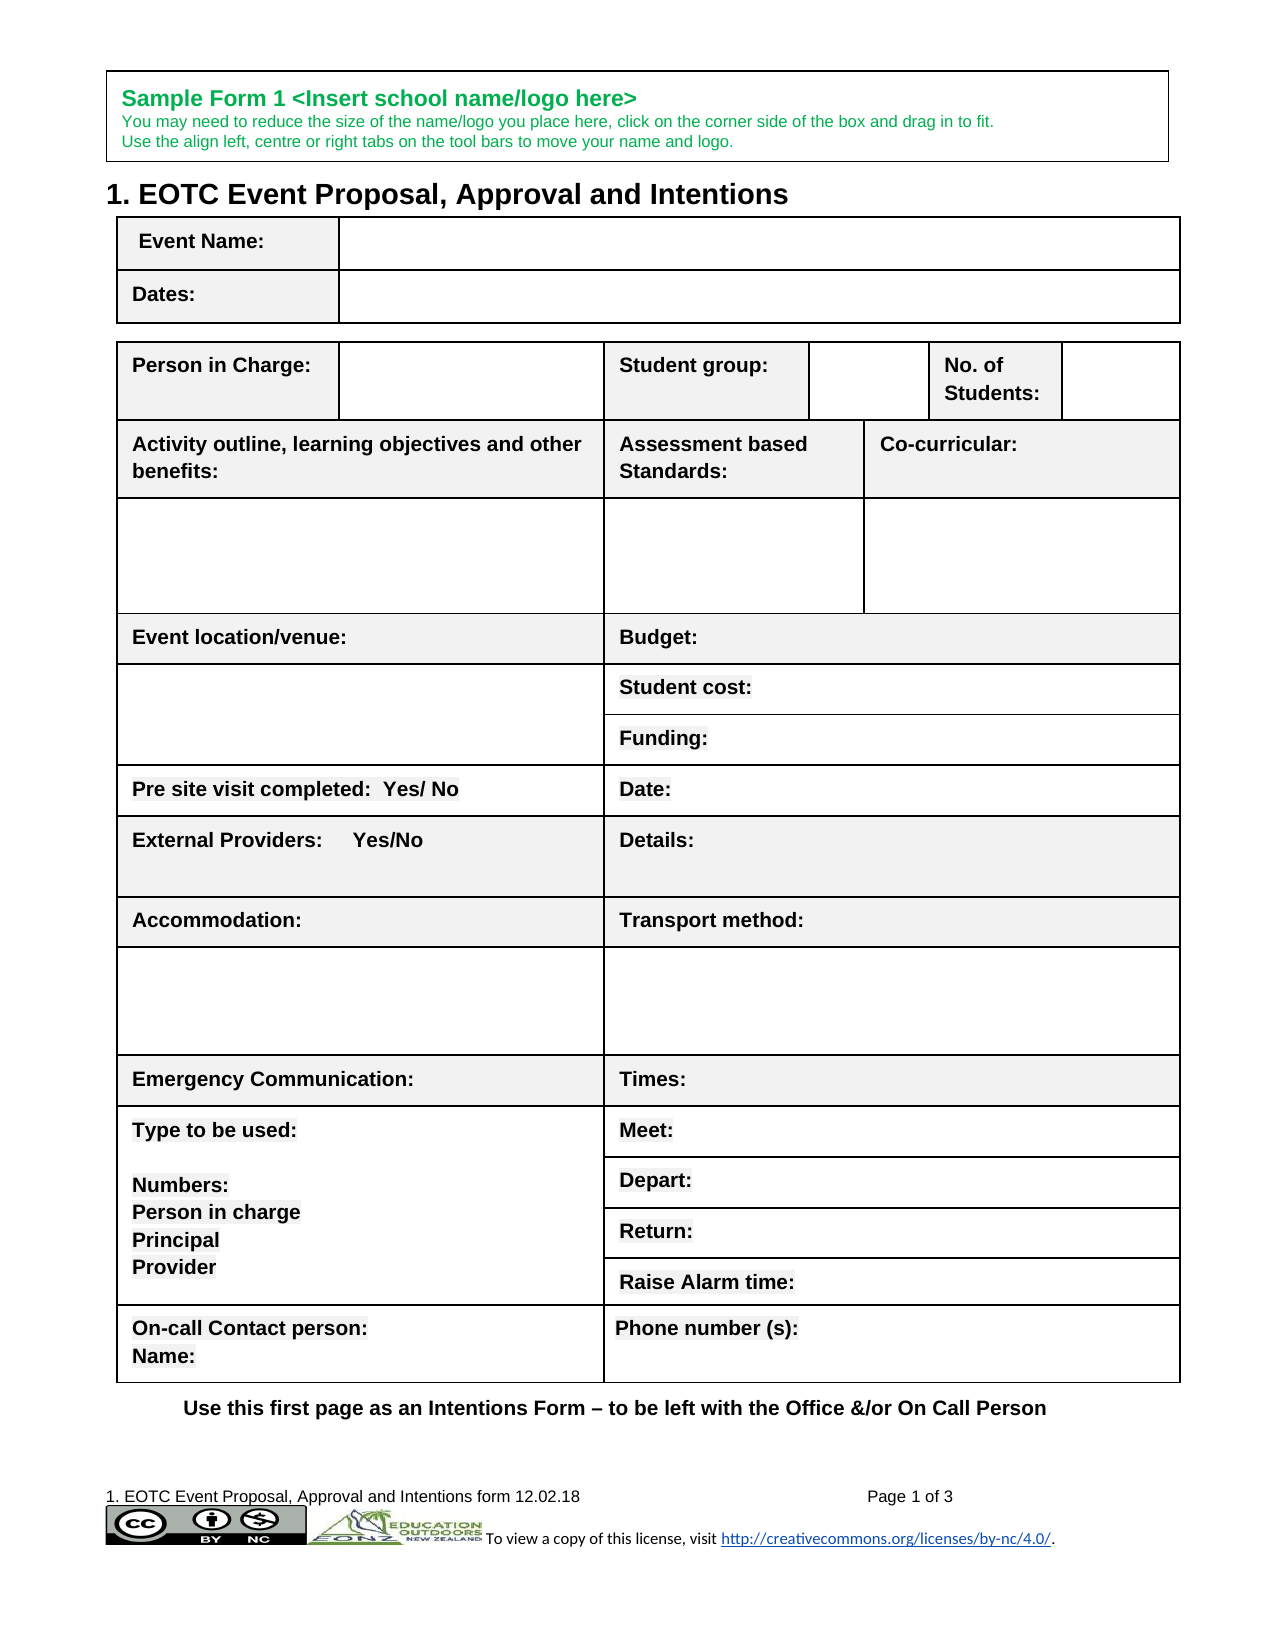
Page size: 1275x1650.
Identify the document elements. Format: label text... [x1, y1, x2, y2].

table_cell [118, 665, 603, 764]
picture [105, 1505, 482, 1545]
table_cell Meet: [605, 1107, 1179, 1156]
table_cell Details: [605, 817, 1179, 896]
table_cell Phone number (s): [605, 1306, 1179, 1382]
table_cell External Providers: Yes/No [118, 817, 603, 896]
text 1. EOTC Event Proposal, Approval and Intentions [106, 177, 1125, 211]
table_cell Pre site visit completed: Yes/ No [118, 766, 603, 815]
table_cell Funding: [605, 715, 1179, 764]
table_cell Raise Alarm time: [605, 1259, 1179, 1304]
table_cell Dates: [118, 271, 338, 322]
table_cell Emergency Communication: [118, 1056, 603, 1105]
table_cell Return: [605, 1209, 1179, 1257]
table_cell Depart: [605, 1158, 1179, 1207]
table_cell Budget: [605, 614, 1179, 663]
table_header [340, 343, 603, 419]
table_cell Student cost: [605, 665, 1179, 713]
table_cell [118, 948, 603, 1054]
table_header Student group: [605, 343, 808, 419]
table_header Event Name: [118, 218, 338, 269]
table_cell Times: [605, 1056, 1179, 1105]
table_cell Assessment based Standards: [605, 421, 863, 497]
table_cell Event location/venue: [118, 614, 603, 663]
table_cell Activity outline, learning objectives and other benefits: [118, 421, 603, 497]
table_header No. of Students: [930, 343, 1061, 419]
table_cell Accommodation: [118, 898, 603, 946]
table_cell [605, 948, 1179, 1054]
table_cell [865, 499, 1179, 612]
table_cell Transport method: [605, 898, 1179, 946]
table_cell [340, 271, 1179, 322]
table_cell Type to be used: Numbers: Person in charge Principal Provider [118, 1107, 603, 1304]
table_cell Date: [605, 766, 1179, 815]
table_cell On-call Contact person: Name: [118, 1306, 603, 1382]
text Use this first page as an Intentions Form – to be left with the Office &/or On Call Person [106, 1396, 1125, 1420]
table_header [810, 343, 928, 419]
table_cell Co-curricular: [865, 421, 1179, 497]
table_cell [605, 499, 863, 612]
table_header [1063, 343, 1179, 419]
table_header [340, 218, 1179, 269]
table_cell [118, 499, 603, 612]
table_header Person in Charge: [118, 343, 338, 419]
